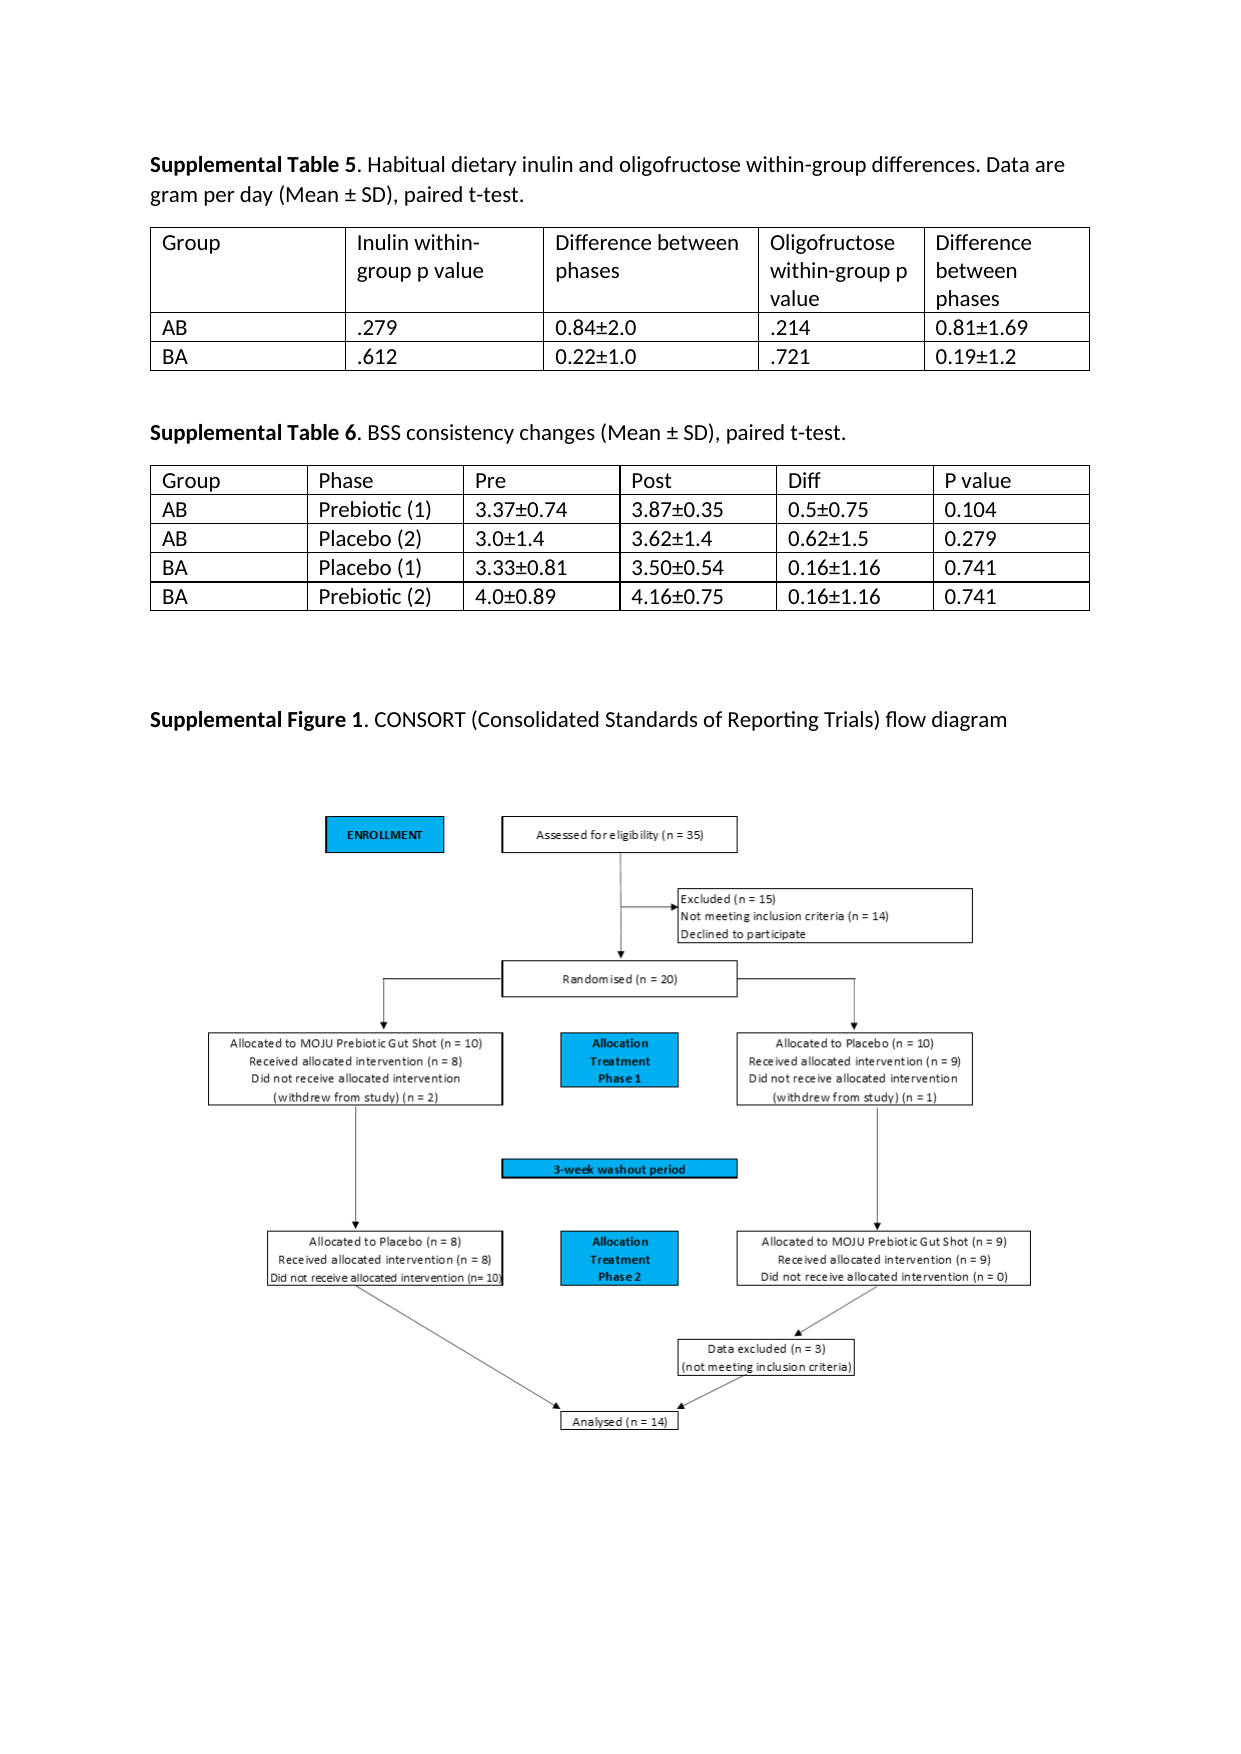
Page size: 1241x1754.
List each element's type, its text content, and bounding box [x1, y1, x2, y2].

table_cell .214 [759, 313, 924, 341]
table_header Inulin within-group p value [346, 228, 543, 312]
table_cell 0.741 [934, 553, 1089, 581]
table_header Oligofructose within-group p value [759, 228, 924, 312]
text Supplemental Table 5. Habitual dietary inulin and oligofructose within-group differences. Data are gram per day (Mean ± SD), paired t-test. [150, 150, 1090, 208]
table_header Diff [777, 466, 933, 494]
table_cell AB [151, 313, 345, 341]
table_cell 3.0±1.4 [464, 524, 619, 552]
text Supplemental Figure 1. CONSORT (Consolidated Standards of Reporting Trials) flow diagram [150, 705, 1090, 733]
table_header Group [151, 466, 307, 494]
table_cell 0.16±1.16 [777, 553, 933, 581]
table_cell 0.279 [934, 524, 1089, 552]
picture [150, 798, 1090, 1449]
table_cell 3.62±1.4 [621, 524, 776, 552]
table_cell 0.16±1.16 [777, 583, 933, 610]
table_cell 0.104 [934, 495, 1089, 523]
table_cell 3.33±0.81 [464, 553, 619, 581]
table_cell 4.0±0.89 [464, 583, 619, 610]
table_header Difference between phases [925, 228, 1089, 312]
table_cell BA [151, 553, 307, 581]
table_cell Prebiotic (1) [308, 495, 463, 523]
table_cell 0.19±1.2 [925, 342, 1089, 370]
table_header Post [621, 466, 776, 494]
table_cell AB [151, 524, 307, 552]
table_header Pre [464, 466, 619, 494]
table_cell Prebiotic (2) [308, 583, 463, 610]
table_cell 3.37±0.74 [464, 495, 619, 523]
table_header Phase [308, 466, 463, 494]
table_cell 3.50±0.54 [621, 553, 776, 581]
table_cell .279 [346, 313, 543, 341]
table_cell .721 [759, 342, 924, 370]
table_cell 0.62±1.5 [777, 524, 933, 552]
table_cell AB [151, 495, 307, 523]
table_cell 0.741 [934, 583, 1089, 610]
table_header Group [151, 228, 345, 312]
table_cell Placebo (2) [308, 524, 463, 552]
table_cell 3.87±0.35 [621, 495, 776, 523]
table_cell BA [151, 342, 345, 370]
table_cell BA [151, 583, 307, 610]
table_cell 0.22±1.0 [544, 342, 758, 370]
text Supplemental Table 6. BSS consistency changes (Mean ± SD), paired t-test. [150, 418, 1090, 446]
table_cell 0.5±0.75 [777, 495, 933, 523]
table_cell .612 [346, 342, 543, 370]
table_cell 4.16±0.75 [621, 583, 776, 610]
table_header Difference between phases [544, 228, 758, 312]
table_header P value [934, 466, 1089, 494]
table_cell 0.81±1.69 [925, 313, 1089, 341]
table_cell 0.84±2.0 [544, 313, 758, 341]
table_cell Placebo (1) [308, 553, 463, 581]
